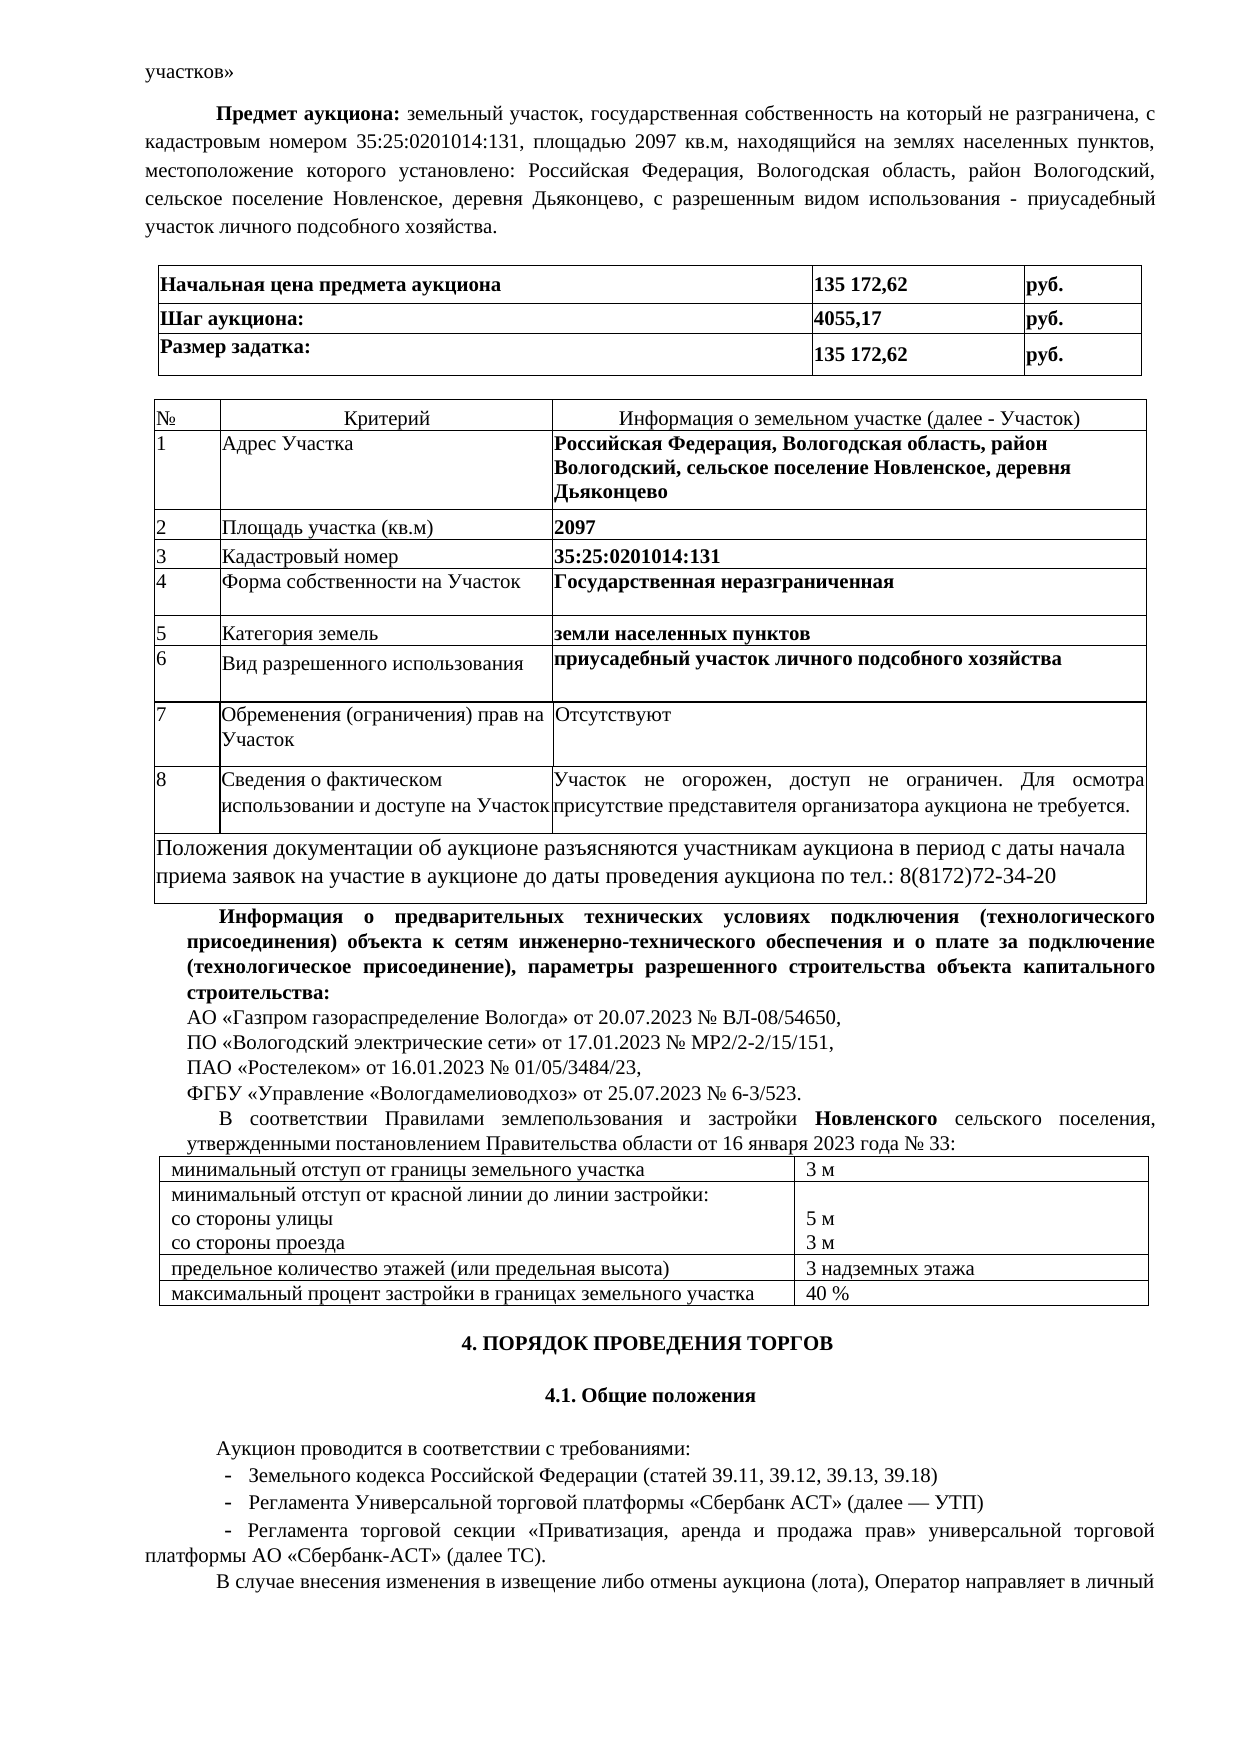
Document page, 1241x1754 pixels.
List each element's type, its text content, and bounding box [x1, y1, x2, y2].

table_cell 3 [155, 540, 220, 568]
text 4. ПОРЯДОК ПРОВЕДЕНИЯ ТОРГОВ [145, 1331, 1149, 1355]
list Земельного кодекса Российской Федерации (статей 39.11, 39.12, 39.13, 39.18) [145, 1461, 1156, 1487]
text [145, 59, 1156, 83]
table_cell 135 172,62 [813, 334, 1024, 375]
table_cell 2097 [553, 510, 1146, 539]
table_header Информация о земельном участке (далее - Участок) [553, 400, 1146, 430]
table_cell 4055,17 [813, 304, 1024, 333]
table_cell 35:25:0201014:131 [553, 540, 1146, 568]
table_cell предельное количество этажей (или предельная высота) [160, 1255, 794, 1279]
table_cell Государственная неразграниченная [553, 569, 1146, 615]
table_header Критерий [221, 400, 552, 430]
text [145, 1568, 1156, 1593]
table_cell Шаг аукциона: [159, 304, 812, 333]
table_cell 4 [155, 569, 220, 615]
table_header № [155, 400, 220, 430]
table_header минимальный отступ от границы земельного участка [160, 1157, 794, 1181]
table_cell 3 надземных этажа [795, 1255, 1148, 1279]
table_cell Сведения о фактическом использовании и доступе на Участок [221, 767, 552, 833]
list Регламента Универсальной торговой платформы «Сбербанк АСТ» (далее — УТП) [145, 1488, 1156, 1514]
text ПАО «Ростелеком» от 16.01.2023 № 01/05/3484/23, [187, 1055, 1156, 1079]
text АО «Газпром газораспределение Вологда» от 20.07.2023 № ВЛ-08/54650, [187, 1005, 1156, 1029]
table_cell земли населенных пунктов [553, 616, 1146, 644]
table_header Начальная цена предмета аукциона [159, 266, 812, 303]
text Аукцион проводится в соответствии с требованиями: [145, 1435, 1156, 1459]
table_cell Вид разрешенного использования [221, 646, 552, 701]
table_cell Адрес Участка [221, 431, 552, 509]
table_cell Категория земель [221, 616, 552, 644]
table_cell руб. [1025, 304, 1141, 333]
text ПО «Вологодский электрические сети» от 17.01.2023 № МР2/2-2/15/151, [187, 1030, 1156, 1054]
text 4.1. Общие положения [145, 1383, 1156, 1407]
table_cell 1 [155, 431, 220, 509]
table_cell 5 м 3 м [795, 1182, 1148, 1254]
table_cell Обременения (ограничения) прав на Участок [221, 703, 553, 766]
table_cell Российская Федерация, Вологодская область, район Вологодский, сельское поселение Новленское, деревня Дьяконцево [553, 431, 1146, 509]
table_cell 5 [155, 616, 220, 644]
table_cell приусадебный участок личного подсобного хозяйства [553, 646, 1146, 701]
table_cell Площадь участка (кв.м) [221, 510, 552, 539]
text Предмет аукциона: земельный участок, государственная собственность на который не разграничена, с кадастровым номером 35:25:0201014:131, площадью 2097 кв.м, находящийся на землях населенных пунктов, местоположение которого установлено: Российская Федерация, Вологодская область, район Вологодский, сельское поселение Новленское, деревня Дьяконцево, с разрешенным видом использования - приусадебный участок личного подсобного хозяйства. [145, 101, 1156, 238]
list Регламента торговой секции «Приватизация, аренда и продажа прав» универсальной торговой платформы АО «Сбербанк-АСТ» (далее ТС). [145, 1516, 1156, 1567]
table_cell 40 % [795, 1281, 1148, 1304]
table_header 135 172,62 [813, 266, 1024, 303]
table_cell Отсутствуют [554, 703, 1146, 766]
table_cell 7 [155, 703, 219, 766]
table_cell 6 [155, 646, 220, 701]
table_cell Положения документации об аукционе разъясняются участникам аукциона в период с даты начала приема заявок на участие в аукционе до даты проведения аукциона по тел.: 8(8172)72-34-20 [155, 834, 1146, 903]
table_cell максимальный процент застройки в границах земельного участка [160, 1281, 794, 1304]
table_cell Размер задатка: [159, 334, 812, 375]
table_cell 2 [155, 510, 220, 539]
table_header 3 м [795, 1157, 1148, 1181]
text Информация о предварительных технических условиях подключения (технологического присоединения) объекта к сетям инженерно-технического обеспечения и о плате за подключение (технологическое присоединение), параметры разрешенного строительства объекта капитального строительства: [187, 904, 1156, 1004]
text В соответствии Правилами землепользования и застройки Новленского сельского поселения, утвержденными постановлением Правительства области от 16 января 2023 года № 33: [187, 1106, 1156, 1155]
table_header руб. [1025, 266, 1141, 303]
table_cell Кадастровый номер [221, 540, 552, 568]
table_cell Форма собственности на Участок [221, 569, 552, 615]
table_cell руб. [1025, 334, 1141, 375]
table_cell Участок не огорожен, доступ не ограничен. Для осмотра присутствие представителя организатора аукциона не требуется. [553, 767, 1146, 833]
table_cell 8 [155, 767, 219, 833]
table_cell минимальный отступ от красной линии до линии застройки: со стороны улицы со стороны проезда [160, 1182, 794, 1254]
text ФГБУ «Управление «Вологдамелиоводхоз» от 25.07.2023 № 6-3/523. [187, 1080, 1156, 1104]
